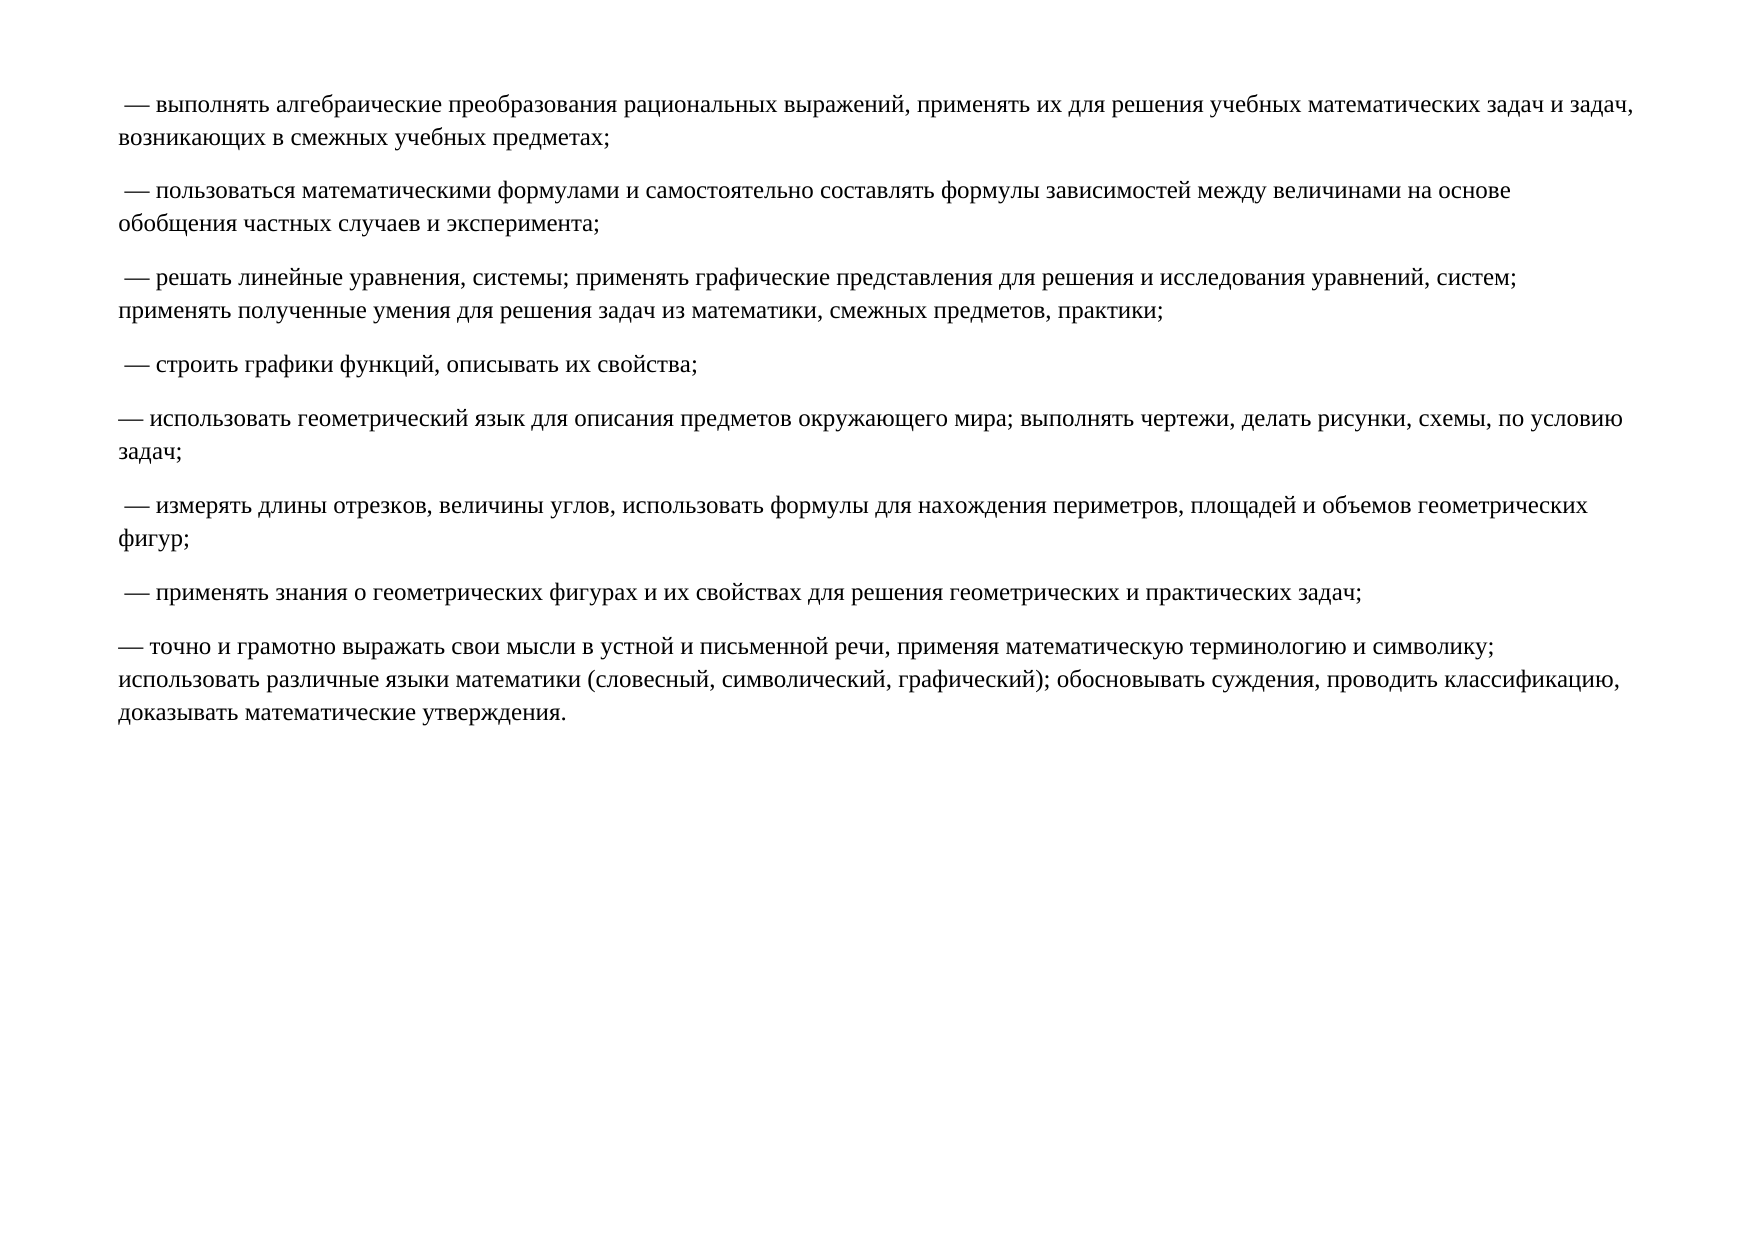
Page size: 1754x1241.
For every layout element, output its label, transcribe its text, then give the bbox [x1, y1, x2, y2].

text — использовать геометрический язык для описания предметов окружающего мира; выполнять чертежи, делать рисунки, схемы, по условию задач; [118, 403, 1636, 465]
text — пользоваться математическими формулами и самостоятельно составлять формулы зависимостей между величинами на основе обобщения частных случаев и эксперимента; [118, 176, 1636, 237]
text — измерять длины отрезков, величины углов, использовать формулы для нахождения периметров, площадей и объемов геометрических фигур; [118, 490, 1636, 552]
text — применять знания о геометрических фигурах и их свойствах для решения геометрических и практических задач; [118, 577, 1636, 606]
text — решать линейные уравнения, системы; применять графические представления для решения и исследования уравнений, систем; применять полученные умения для решения задач из математики, смежных предметов, практики; [118, 262, 1636, 324]
text — строить графики функций, описывать их свойства; [118, 349, 1636, 378]
text — точно и грамотно выражать свои мысли в устной и письменной речи, применяя математическую терминологию и символику; использовать различные языки математики (словесный, символический, графический); обосновывать суждения, проводить классификацию, доказывать математические утверждения. [118, 631, 1636, 726]
text — выполнять алгебраические преобразования рациональных выражений, применять их для решения учебных математических задач и задач, возникающих в смежных учебных предметах; [118, 89, 1636, 150]
